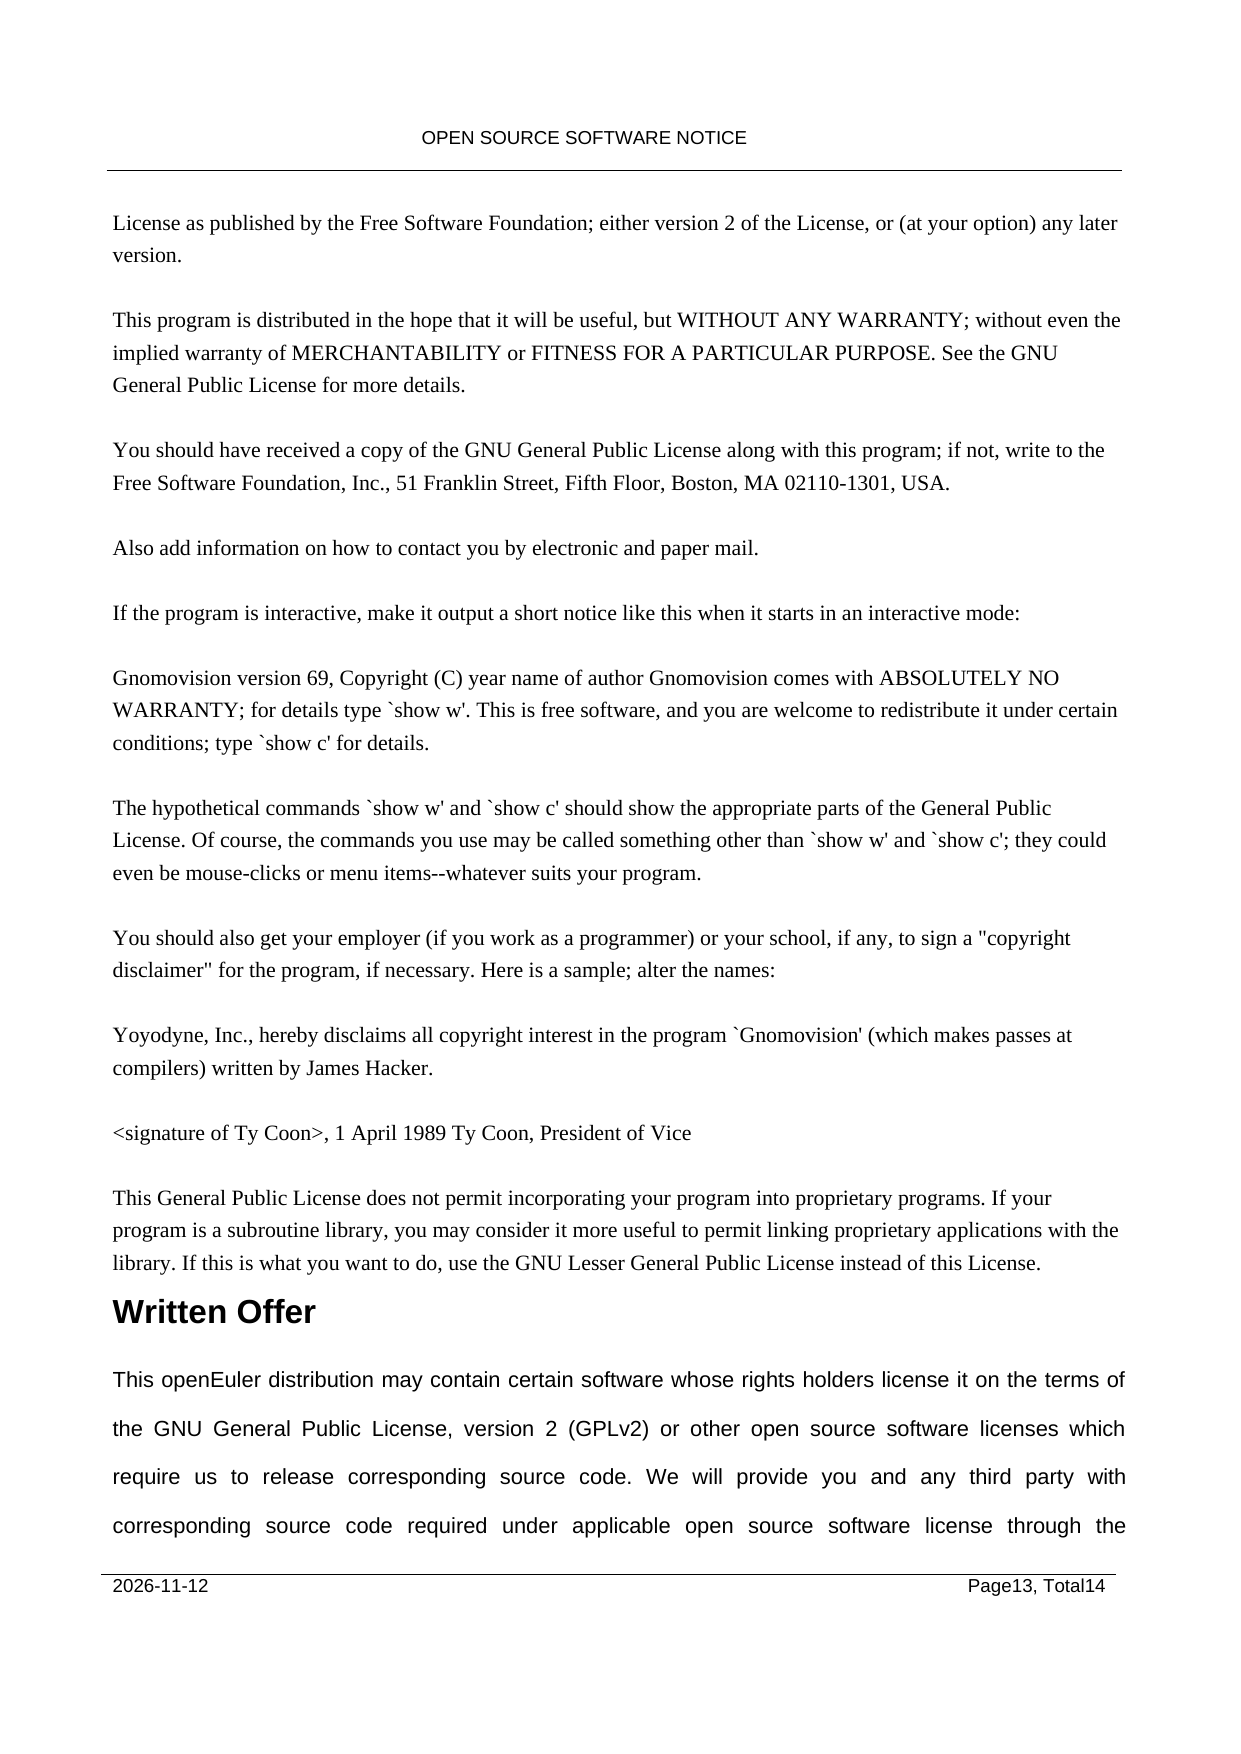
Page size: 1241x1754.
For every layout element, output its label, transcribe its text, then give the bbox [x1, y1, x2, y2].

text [112, 206, 1128, 1279]
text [112, 1363, 1128, 1542]
text Written Offer [112, 1279, 1128, 1344]
